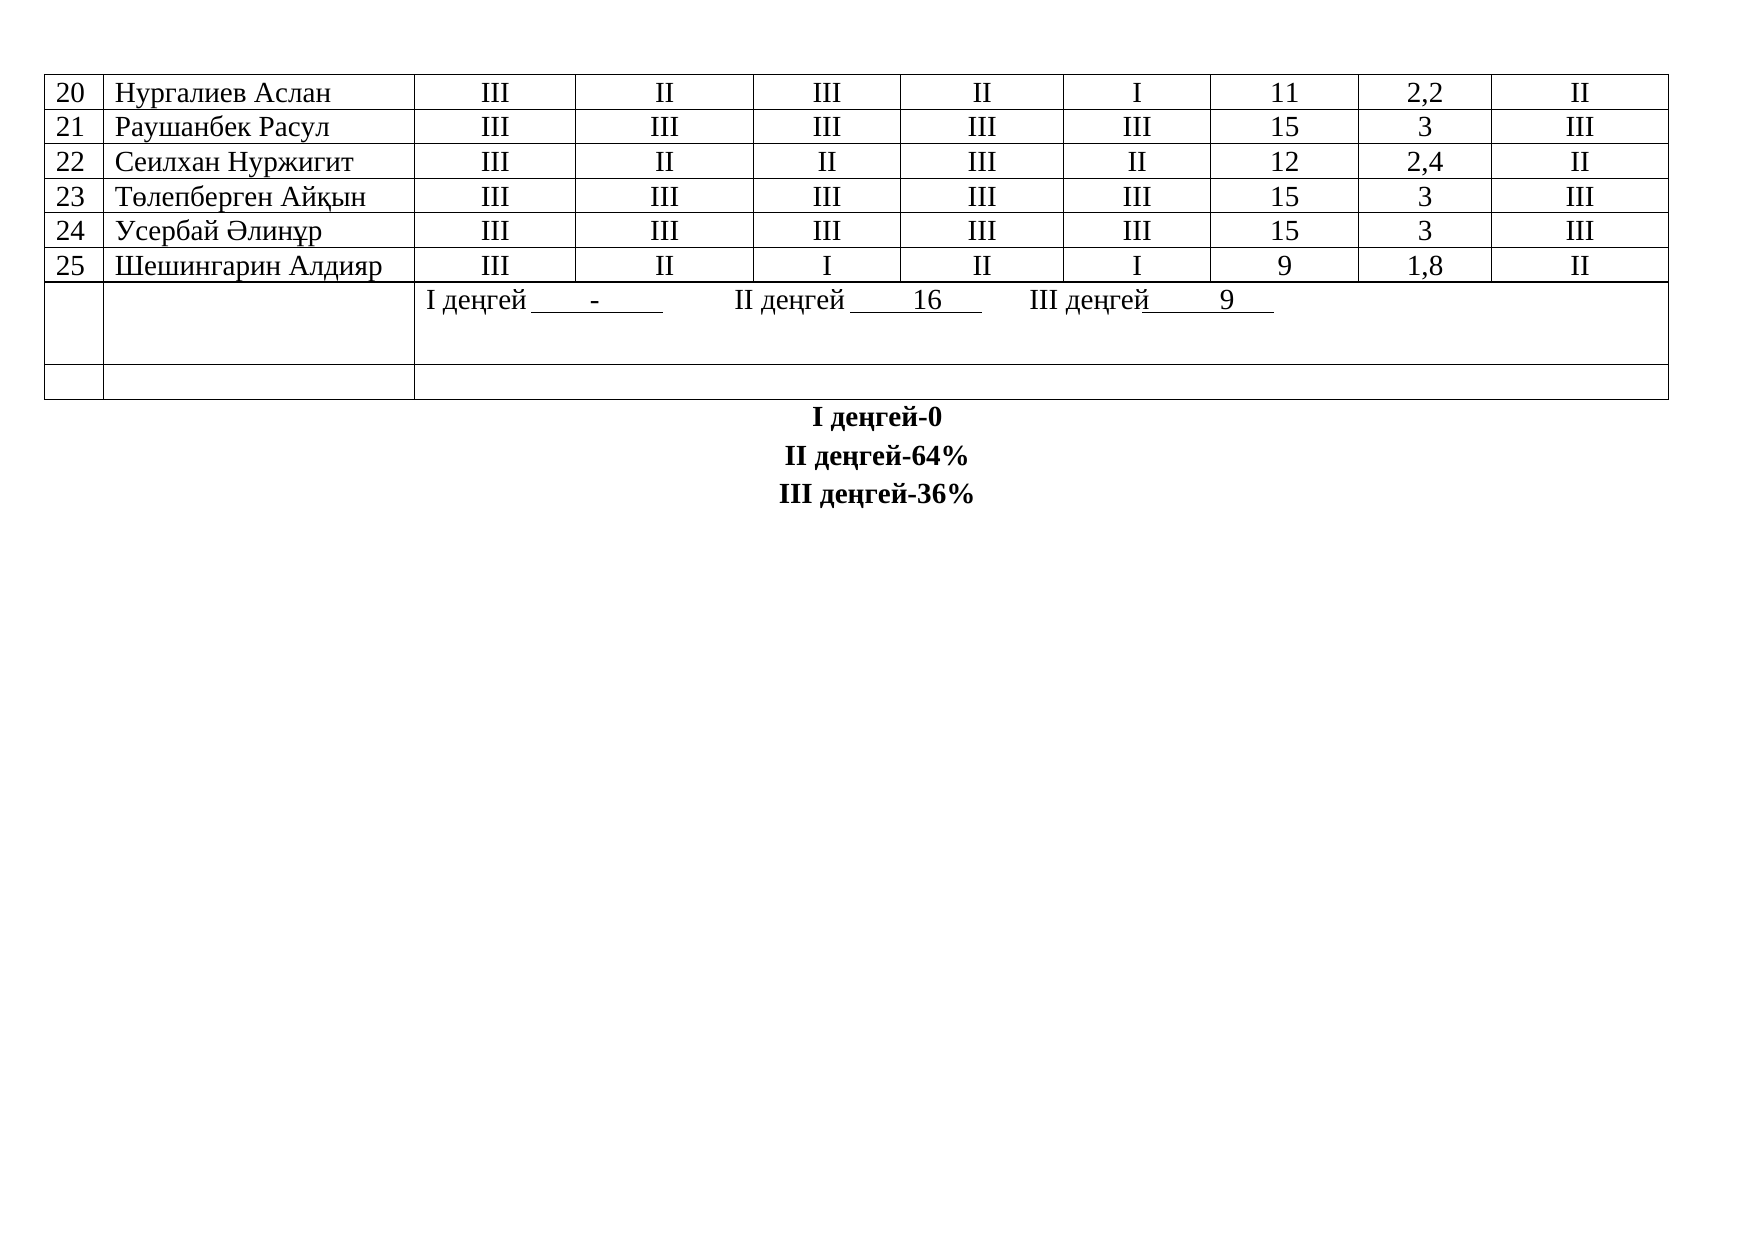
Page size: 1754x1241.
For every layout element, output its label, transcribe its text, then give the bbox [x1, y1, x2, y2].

table_cell ІІІ [415, 75, 575, 108]
table_cell ІІ [576, 248, 753, 281]
table_cell ІІІ [415, 213, 575, 247]
table_cell ІІІ [901, 110, 1063, 143]
table_cell Нургалиев Аслан [104, 75, 414, 108]
table_cell ІІ [576, 144, 753, 178]
table_cell ІІ [901, 75, 1063, 108]
table_cell 1,8 [1359, 248, 1491, 281]
table_cell 25 [45, 248, 103, 281]
table_cell 12 [1211, 144, 1358, 178]
table_cell ІІІ [1492, 179, 1668, 212]
table_cell 3 [1359, 179, 1491, 212]
table_cell [45, 283, 103, 364]
table_cell ІІІ [1492, 213, 1668, 247]
table_cell Төлепберген Айқын [104, 179, 414, 212]
table_cell 9 [1211, 248, 1358, 281]
table_cell ІІІ [1064, 213, 1210, 247]
table_cell ІІІ [1064, 179, 1210, 212]
table_cell 11 [1211, 75, 1358, 108]
table_cell 15 [1211, 110, 1358, 143]
table_cell ІІІ [576, 179, 753, 212]
table_cell 15 [1211, 213, 1358, 247]
text І деңгей-0 [118, 400, 1636, 433]
table_cell 15 [1211, 179, 1358, 212]
table_cell Раушанбек Расул [104, 110, 414, 143]
table_cell Шешингарин Алдияр [104, 248, 414, 281]
table_cell 3 [1359, 213, 1491, 247]
table_cell ІІ [1492, 75, 1668, 108]
table_cell ІІІ [415, 144, 575, 178]
table_cell [45, 365, 103, 398]
table_cell ІІ [576, 75, 753, 108]
table_cell ІІ [1064, 144, 1210, 178]
table_cell ІІІ [1492, 110, 1668, 143]
table_cell ІІ [1492, 248, 1668, 281]
table_cell [104, 283, 414, 364]
table_cell Усербай Әлинұр [104, 213, 414, 247]
table_cell ІІІ [754, 110, 900, 143]
table_cell ІІІ [901, 213, 1063, 247]
table_cell ІІІ [754, 179, 900, 212]
table_cell ІІІ [415, 179, 575, 212]
table_cell [415, 365, 1668, 398]
table_cell ІІІ [1064, 110, 1210, 143]
table_cell І деңгей - ІІ деңгей 16 ІІІ деңгей 9 [415, 283, 1668, 364]
table_cell ІІІ [576, 110, 753, 143]
table_cell ІІІ [901, 144, 1063, 178]
table_cell 2,2 [1359, 75, 1491, 108]
table_cell ІІ [901, 248, 1063, 281]
table_cell І [1064, 75, 1210, 108]
table_cell 20 [45, 75, 103, 108]
table_cell І [754, 248, 900, 281]
table_cell ІІІ [901, 179, 1063, 212]
table_cell 22 [45, 144, 103, 178]
table_cell ІІ [1492, 144, 1668, 178]
table_cell 2,4 [1359, 144, 1491, 178]
table_cell 23 [45, 179, 103, 212]
table_cell 3 [1359, 110, 1491, 143]
table_cell 21 [45, 110, 103, 143]
table_cell Сеилхан Нуржигит [104, 144, 414, 178]
table_cell І [1064, 248, 1210, 281]
text ІІ деңгей-64% [118, 438, 1636, 472]
table_cell ІІІ [415, 110, 575, 143]
table_cell ІІІ [576, 213, 753, 247]
table_cell 24 [45, 213, 103, 247]
table_cell ІІІ [754, 75, 900, 108]
table_cell ІІ [754, 144, 900, 178]
table_cell [104, 365, 414, 398]
text ІІІ деңгей-36% [118, 477, 1636, 510]
table_cell ІІІ [754, 213, 900, 247]
table_cell ІІІ [415, 248, 575, 281]
